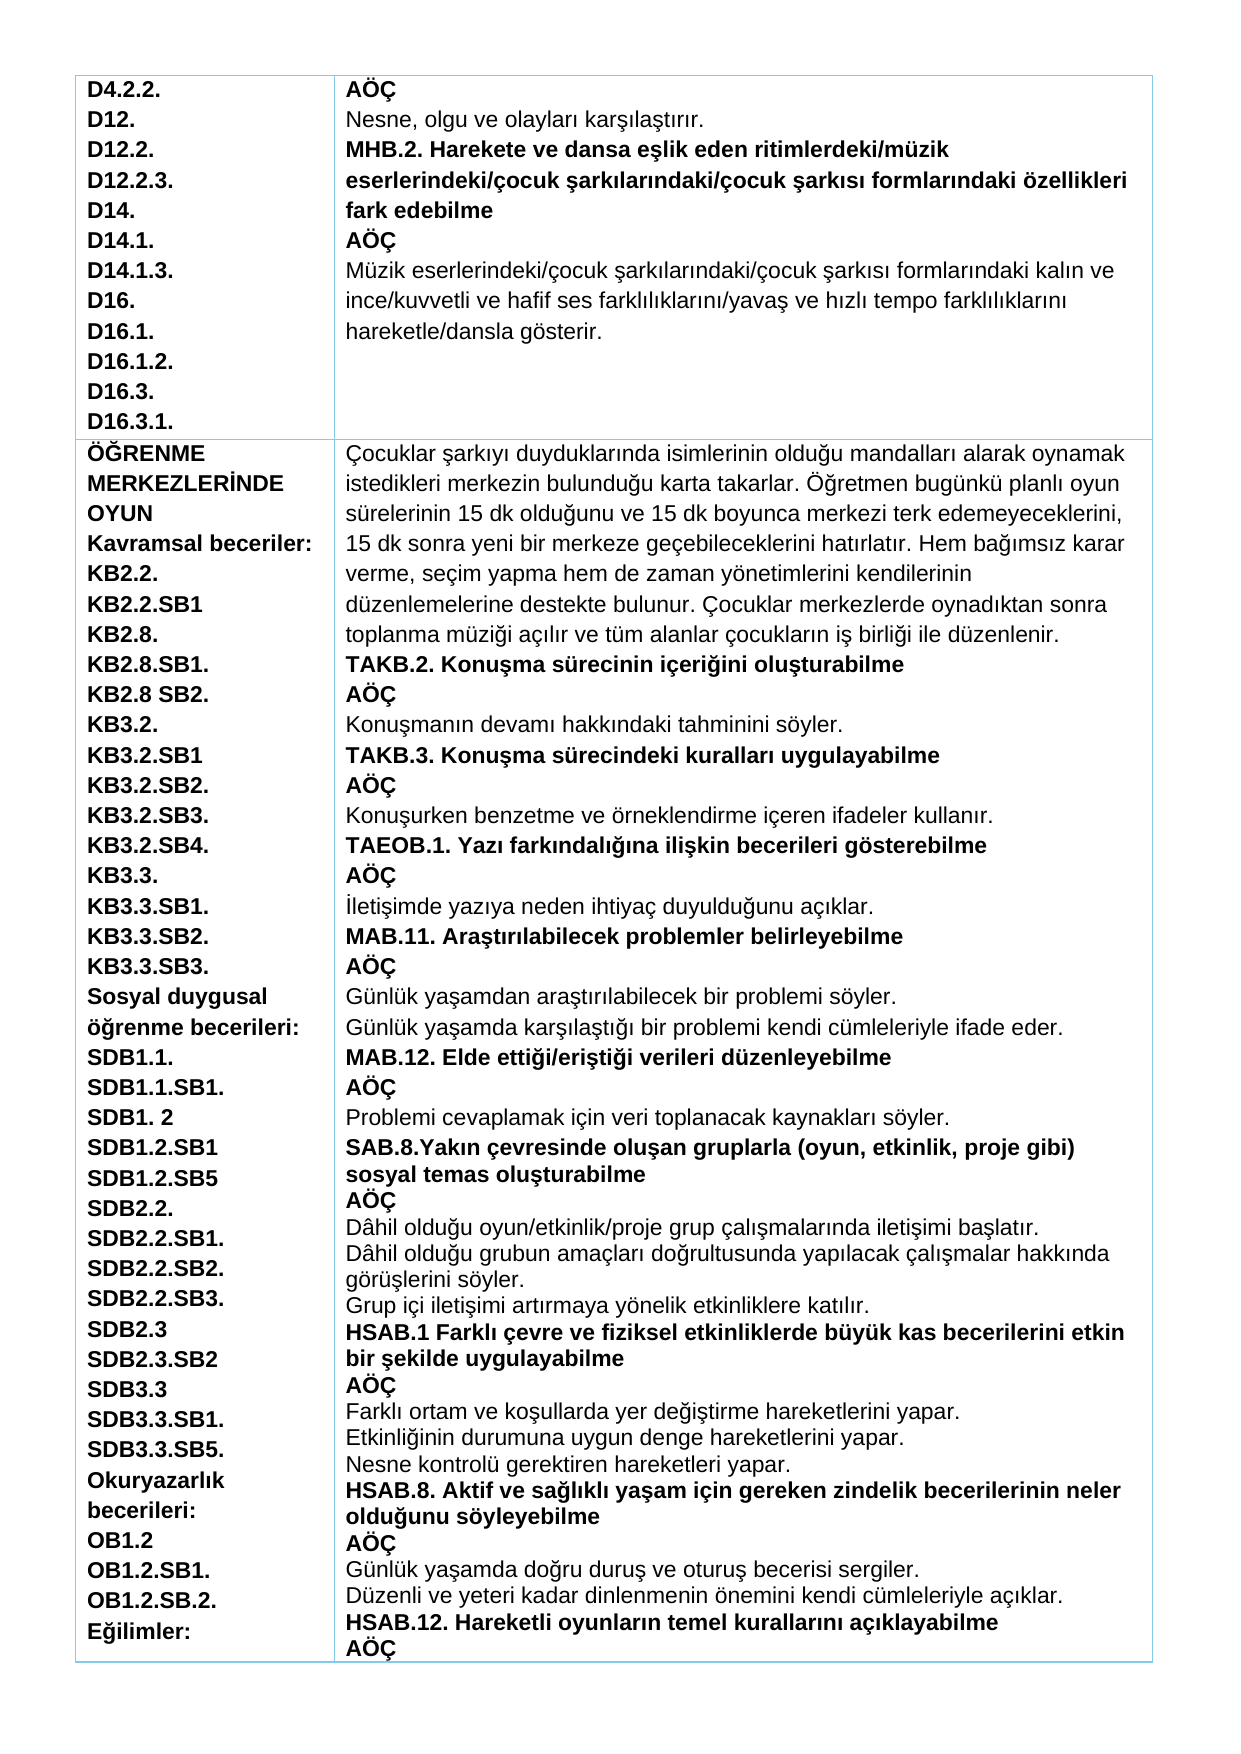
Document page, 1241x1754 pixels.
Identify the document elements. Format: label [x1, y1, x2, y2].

table_cell [76, 440, 334, 1661]
table_cell [76, 76, 334, 438]
table_cell [335, 76, 1152, 438]
table_cell [335, 440, 1152, 1661]
